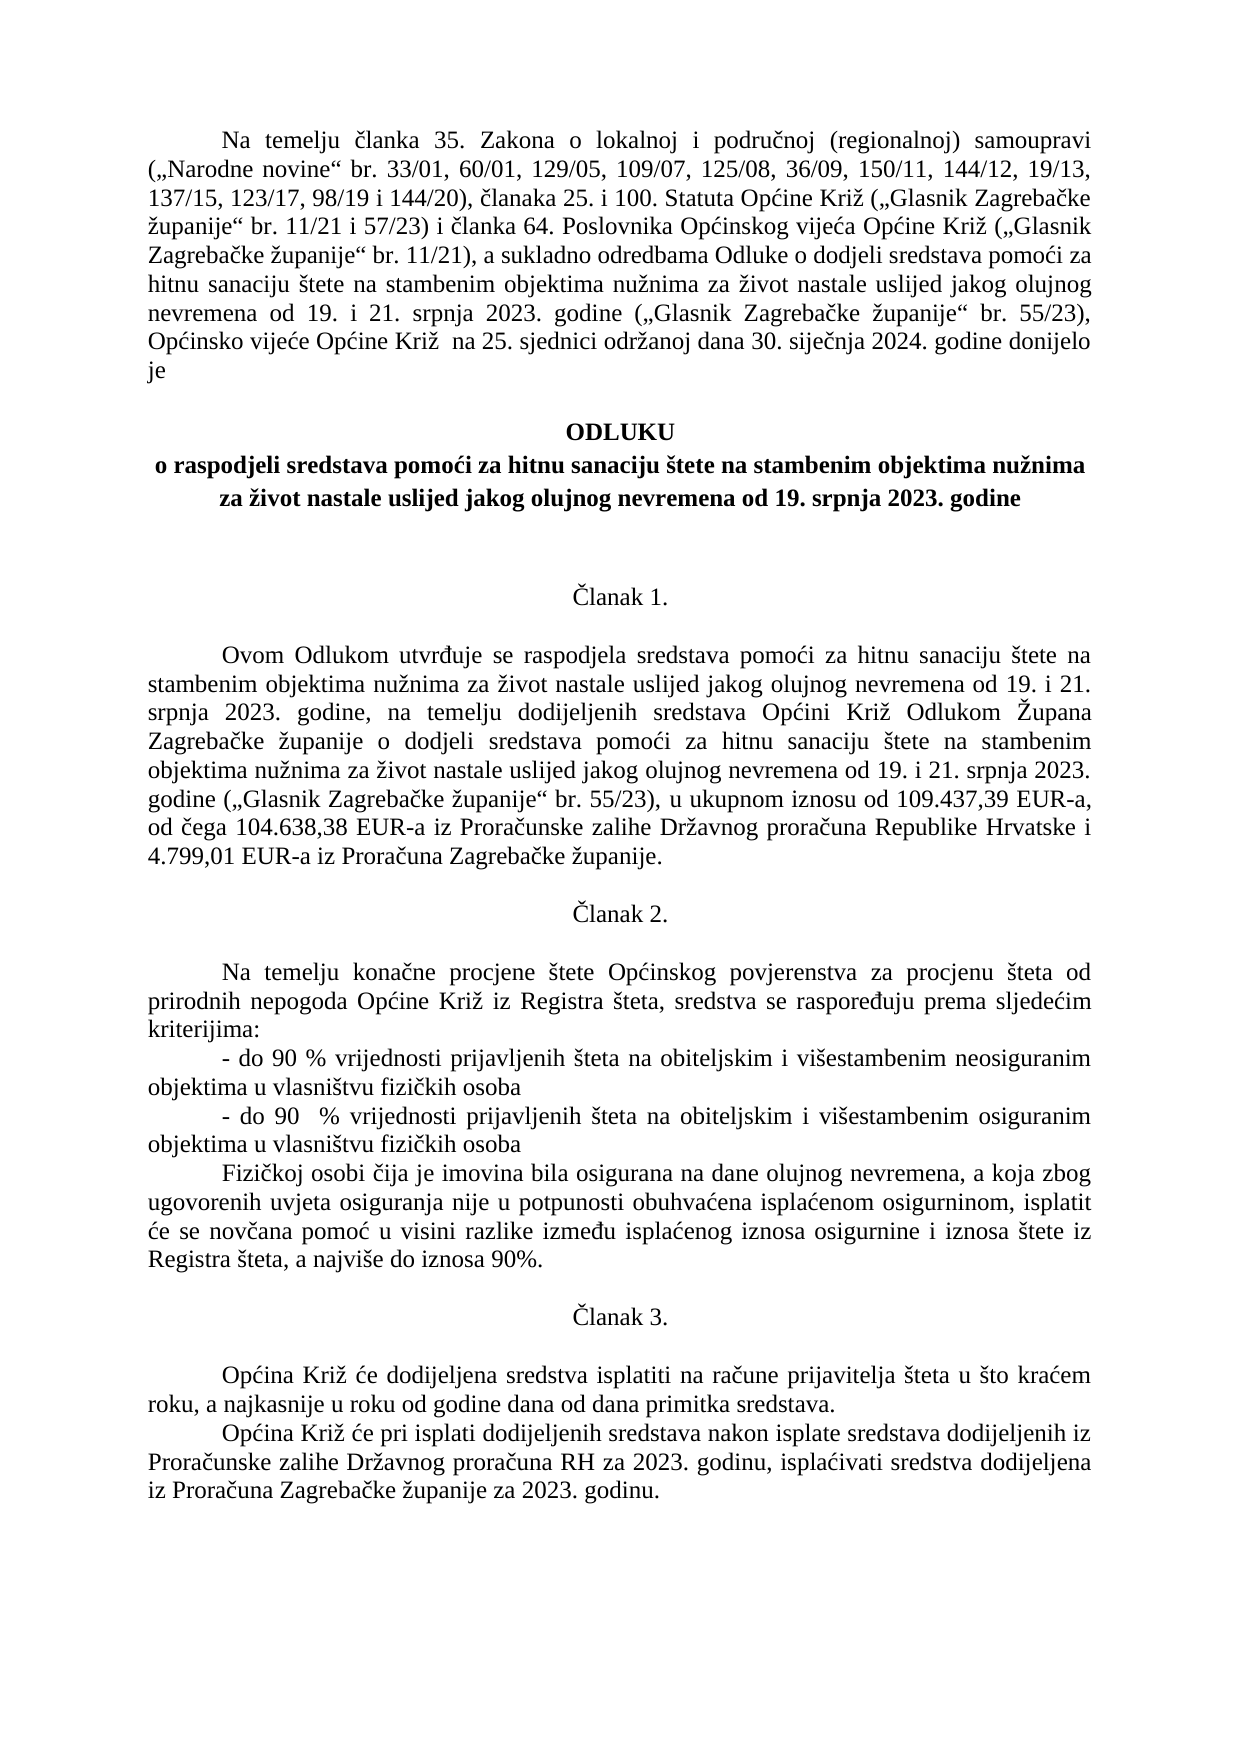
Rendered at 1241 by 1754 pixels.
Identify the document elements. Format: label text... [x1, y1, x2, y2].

text Općina Križ će dodijeljena sredstva isplatiti na račune prijavitelja šteta u što kraćem roku, a najkasnije u roku od godine dana od dana primitka sredstava. [148, 1360, 1092, 1418]
text Općina Križ će pri isplati dodijeljenih sredstava nakon isplate sredstava dodijeljenih iz Proračunske zalihe Državnog proračuna RH za 2023. godinu, isplaćivati sredstva dodijeljena iz Proračuna Zagrebačke županije za 2023. godinu. [148, 1418, 1092, 1504]
text Na temelju članka 35. Zakona o lokalnoj i područnoj (regionalnoj) samoupravi („Narodne novine“ br. 33/01, 60/01, 129/05, 109/07, 125/08, 36/09, 150/11, 144/12, 19/13, 137/15, 123/17, 98/19 i 144/20), članaka 25. i 100. Statuta Općine Križ („Glasnik Zagrebačke županije“ br. 11/21 i 57/23) i članka 64. Poslovnika Općinskog vijeća Općine Križ („Glasnik Zagrebačke županije“ br. 11/21), a sukladno odredbama Odluke o dodjeli sredstava pomoći za hitnu sanaciju štete na stambenim objektima nužnima za život nastale uslijed jakog olujnog nevremena od 19. i 21. srpnja 2023. godine („Glasnik Zagrebačke županije“ br. 55/23), Općinsko vijeće Općine Križ na 25. sjednici održanoj dana 30. siječnja 2024. godine donijelo je [148, 125, 1092, 384]
text - do 90 % vrijednosti prijavljenih šteta na obiteljskim i višestambenim osiguranim objektima u vlasništvu fizičkih osoba [148, 1101, 1092, 1158]
text Fizičkoj osobi čija je imovina bila osigurana na dane olujnog nevremena, a koja zbog ugovorenih uvjeta osiguranja nije u potpunosti obuhvaćena isplaćenom osigurninom, isplatit će se novčana pomoć u visini razlike između isplaćenog iznosa osigurnine i iznosa štete iz Registra šteta, a najviše do iznosa 90%. [148, 1158, 1092, 1273]
text Članak 3. [148, 1302, 1092, 1331]
text Članak 1. [148, 582, 1092, 611]
text Na temelju konačne procjene štete Općinskog povjerenstva za procjenu šteta od prirodnih nepogoda Općine Križ iz Registra šteta, sredstva se raspoređuju prema sljedećim kriterijima: [148, 957, 1092, 1043]
text o raspodjeli sredstava pomoći za hitnu sanaciju štete na stambenim objektima nužnima za život nastale uslijed jakog olujnog nevremena od 19. srpnja 2023. godine [148, 450, 1092, 512]
text ODLUKU [148, 417, 1092, 446]
text Ovom Odlukom utvrđuje se raspodjela sredstava pomoći za hitnu sanaciju štete na stambenim objektima nužnima za život nastale uslijed jakog olujnog nevremena od 19. i 21. srpnja 2023. godine, na temelju dodijeljenih sredstava Općini Križ Odlukom Župana Zagrebačke županije o dodjeli sredstava pomoći za hitnu sanaciju štete na stambenim objektima nužnima za život nastale uslijed jakog olujnog nevremena od 19. i 21. srpnja 2023. godine („Glasnik Zagrebačke županije“ br. 55/23), u ukupnom iznosu od 109.437,39 EUR-a, od čega 104.638,38 EUR-a iz Proračunske zalihe Državnog proračuna Republike Hrvatske i 4.799,01 EUR-a iz Proračuna Zagrebačke županije. [148, 640, 1092, 870]
text - do 90 % vrijednosti prijavljenih šteta na obiteljskim i višestambenim neosiguranim objektima u vlasništvu fizičkih osoba [148, 1043, 1092, 1101]
text Članak 2. [148, 899, 1092, 928]
